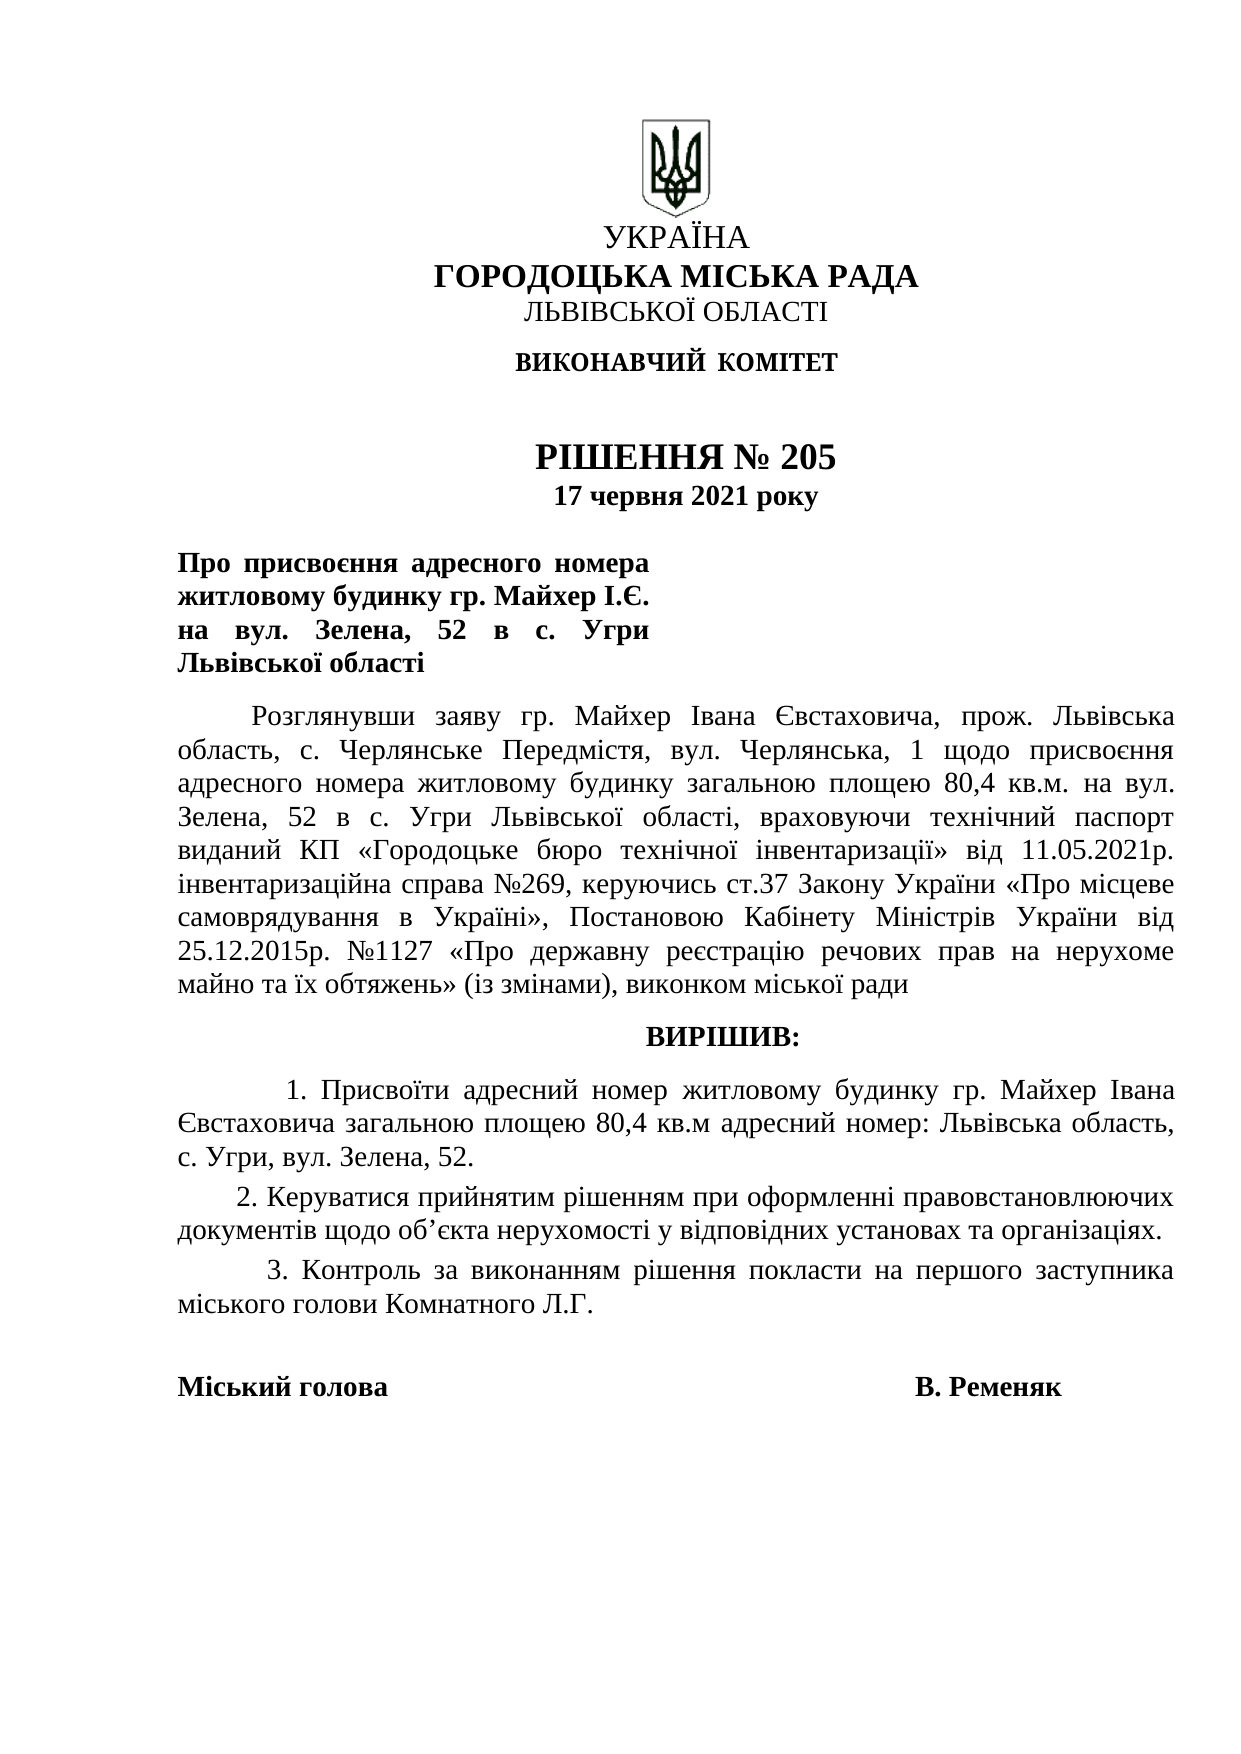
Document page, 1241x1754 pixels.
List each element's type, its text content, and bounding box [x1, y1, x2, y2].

text ВИРІШИВ: [177, 1019, 1175, 1053]
text ЛЬВІВСЬКОЇ ОБЛАСТІ [177, 294, 1175, 328]
text Міський голова В. Ременяк [177, 1369, 1175, 1403]
text 2. Керуватися прийнятим рішенням при оформленні правовстановлюючих документів щодо об’єкта нерухомості у відповідних установах та організаціях. [177, 1179, 1175, 1246]
text 17 червня 2021 року [177, 478, 1194, 511]
text Розглянувши заяву гр. Майхер Івана Євстаховича, прож. Львівська область, с. Черлянське Передмістя, вул. Черлянська, 1 щодо присвоєння адресного номера житловому будинку загальною площею 80,4 кв.м. на вул. Зелена, 52 в с. Угри Львівської області, враховуючи технічний паспорт виданий КП «Городоцьке бюро технічної інвентаризації» від 11.05.2021р. інвентаризаційна справа №269, керуючись ст.37 Закону України «Про місцеве самоврядування в Україні», Постановою Кабінету Міністрів України від 25.12.2015р. №1127 «Про державну реєстрацію речових прав на нерухоме майно та їх обтяжень» (із змінами), виконком міської ради [177, 698, 1175, 1000]
text 3. Контроль за виконанням рішення покласти на першого заступника міського голови Комнатного Л.Г. [177, 1252, 1175, 1319]
text Про присвоєння адресного номера житловому будинку гр. Майхер І.Є. на вул. Зелена, 52 в с. Угри Львівської області [177, 545, 650, 679]
text ГОРОДОЦЬКА МІСЬКА РАДА [177, 256, 1175, 294]
text 1. Присвоїти адресний номер житловому будинку гр. Майхер Івана Євстаховича загальною площею 80,4 кв.м адресний номер: Львівська область, с. Угри, вул. Зелена, 52. [177, 1072, 1175, 1173]
text РІШЕННЯ № 205 [177, 435, 1194, 478]
subtitle ВИКОНАВЧИЙ КОМІТЕТ [177, 348, 1175, 377]
picture [641, 118, 712, 218]
text УКРАЇНА [177, 217, 1175, 256]
